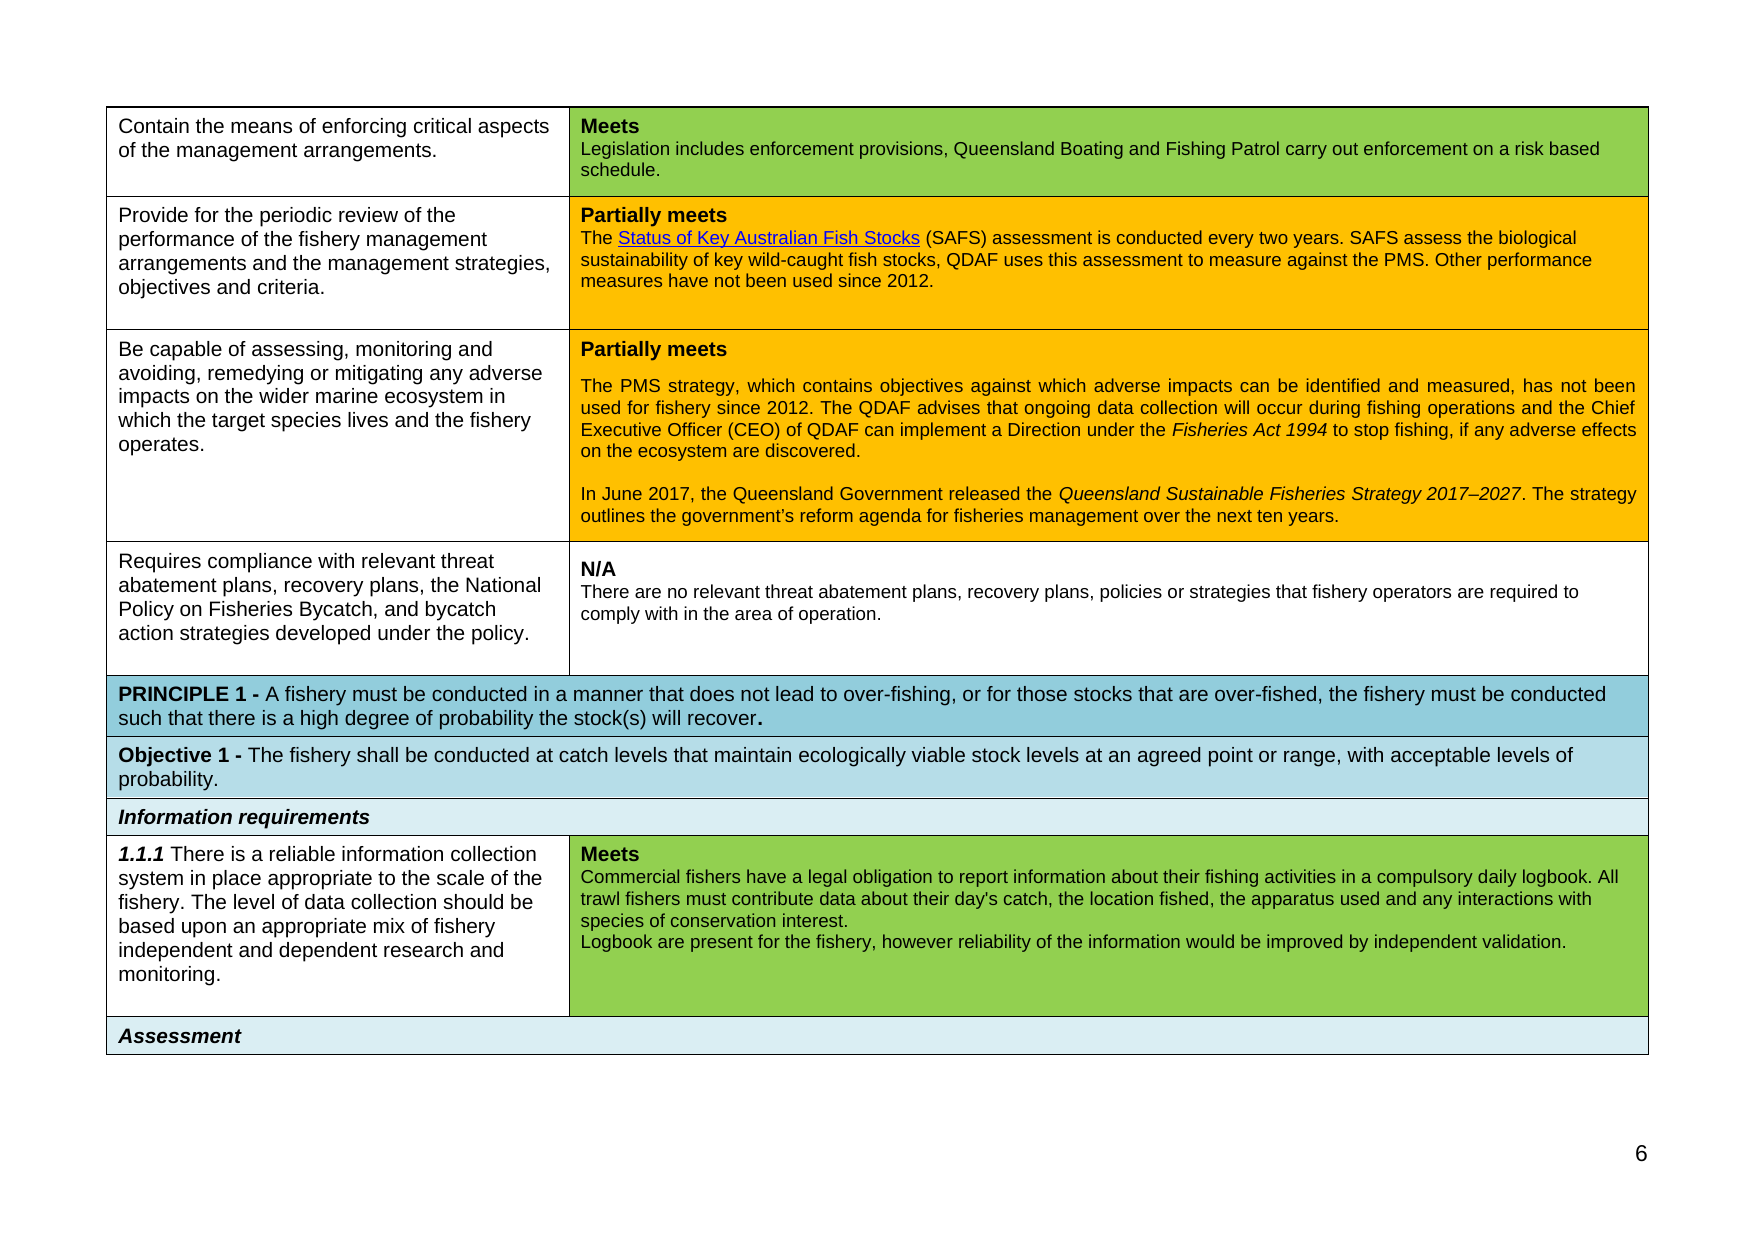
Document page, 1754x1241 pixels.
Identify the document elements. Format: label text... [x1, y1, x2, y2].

table_cell Be capable of assessing, monitoring and avoiding, remedying or mitigating any adverse impacts on the wider marine ecosystem in which the target species lives and the fishery operates. [107, 330, 569, 541]
table_cell Meets Commercial fishers have a legal obligation to report information about their fishing activities in a compulsory daily logbook. All trawl fishers must contribute data about their day's catch, the location fished, the apparatus used and any interactions with species of conservation interest. Logbook are present for the fishery, however reliability of the information would be improved by independent validation. [570, 836, 1648, 1016]
table_cell Contain the means of enforcing critical aspects of the management arrangements. [107, 108, 569, 196]
table_cell Partially meets The Status of Key Australian Fish Stocks (SAFS) assessment is conducted every two years. SAFS assess the biological sustainability of key wild-caught fish stocks, QDAF uses this assessment to measure against the PMS. Other performance measures have not been used since 2012. [570, 197, 1648, 329]
table_cell Assessment [107, 1017, 1648, 1054]
table_cell 1.1.1 There is a reliable information collection system in place appropriate to the scale of the fishery. The level of data collection should be based upon an appropriate mix of fishery independent and dependent research and monitoring. [107, 836, 569, 1016]
table_cell Partially meets The PMS strategy, which contains objectives against which adverse impacts can be identified and measured, has not been used for fishery since 2012. The QDAF advises that ongoing data collection will occur during fishing operations and the Chief Executive Officer (CEO) of QDAF can implement a Direction under the Fisheries Act 1994 to stop fishing, if any adverse effects on the ecosystem are discovered. In June 2017, the Queensland Government released the Queensland Sustainable Fisheries Strategy 2017–2027. The strategy outlines the government’s reform agenda for fisheries management over the next ten years. [570, 330, 1648, 541]
table_cell PRINCIPLE 1 - A fishery must be conducted in a manner that does not lead to over-fishing, or for those stocks that are over-fished, the fishery must be conducted such that there is a high degree of probability the stock(s) will recover. [107, 676, 1648, 736]
table_cell Meets Legislation includes enforcement provisions, Queensland Boating and Fishing Patrol carry out enforcement on a risk based schedule. [570, 108, 1648, 196]
table_cell Information requirements [107, 799, 1648, 835]
table_cell Objective 1 - The fishery shall be conducted at catch levels that maintain ecologically viable stock levels at an agreed point or range, with acceptable levels of probability. [107, 737, 1648, 797]
table_cell Requires compliance with relevant threat abatement plans, recovery plans, the National Policy on Fisheries Bycatch, and bycatch action strategies developed under the policy. [107, 542, 569, 674]
table_cell N/A There are no relevant threat abatement plans, recovery plans, policies or strategies that fishery operators are required to comply with in the area of operation. [570, 542, 1648, 674]
table_cell Provide for the periodic review of the performance of the fishery management arrangements and the management strategies, objectives and criteria. [107, 197, 569, 329]
